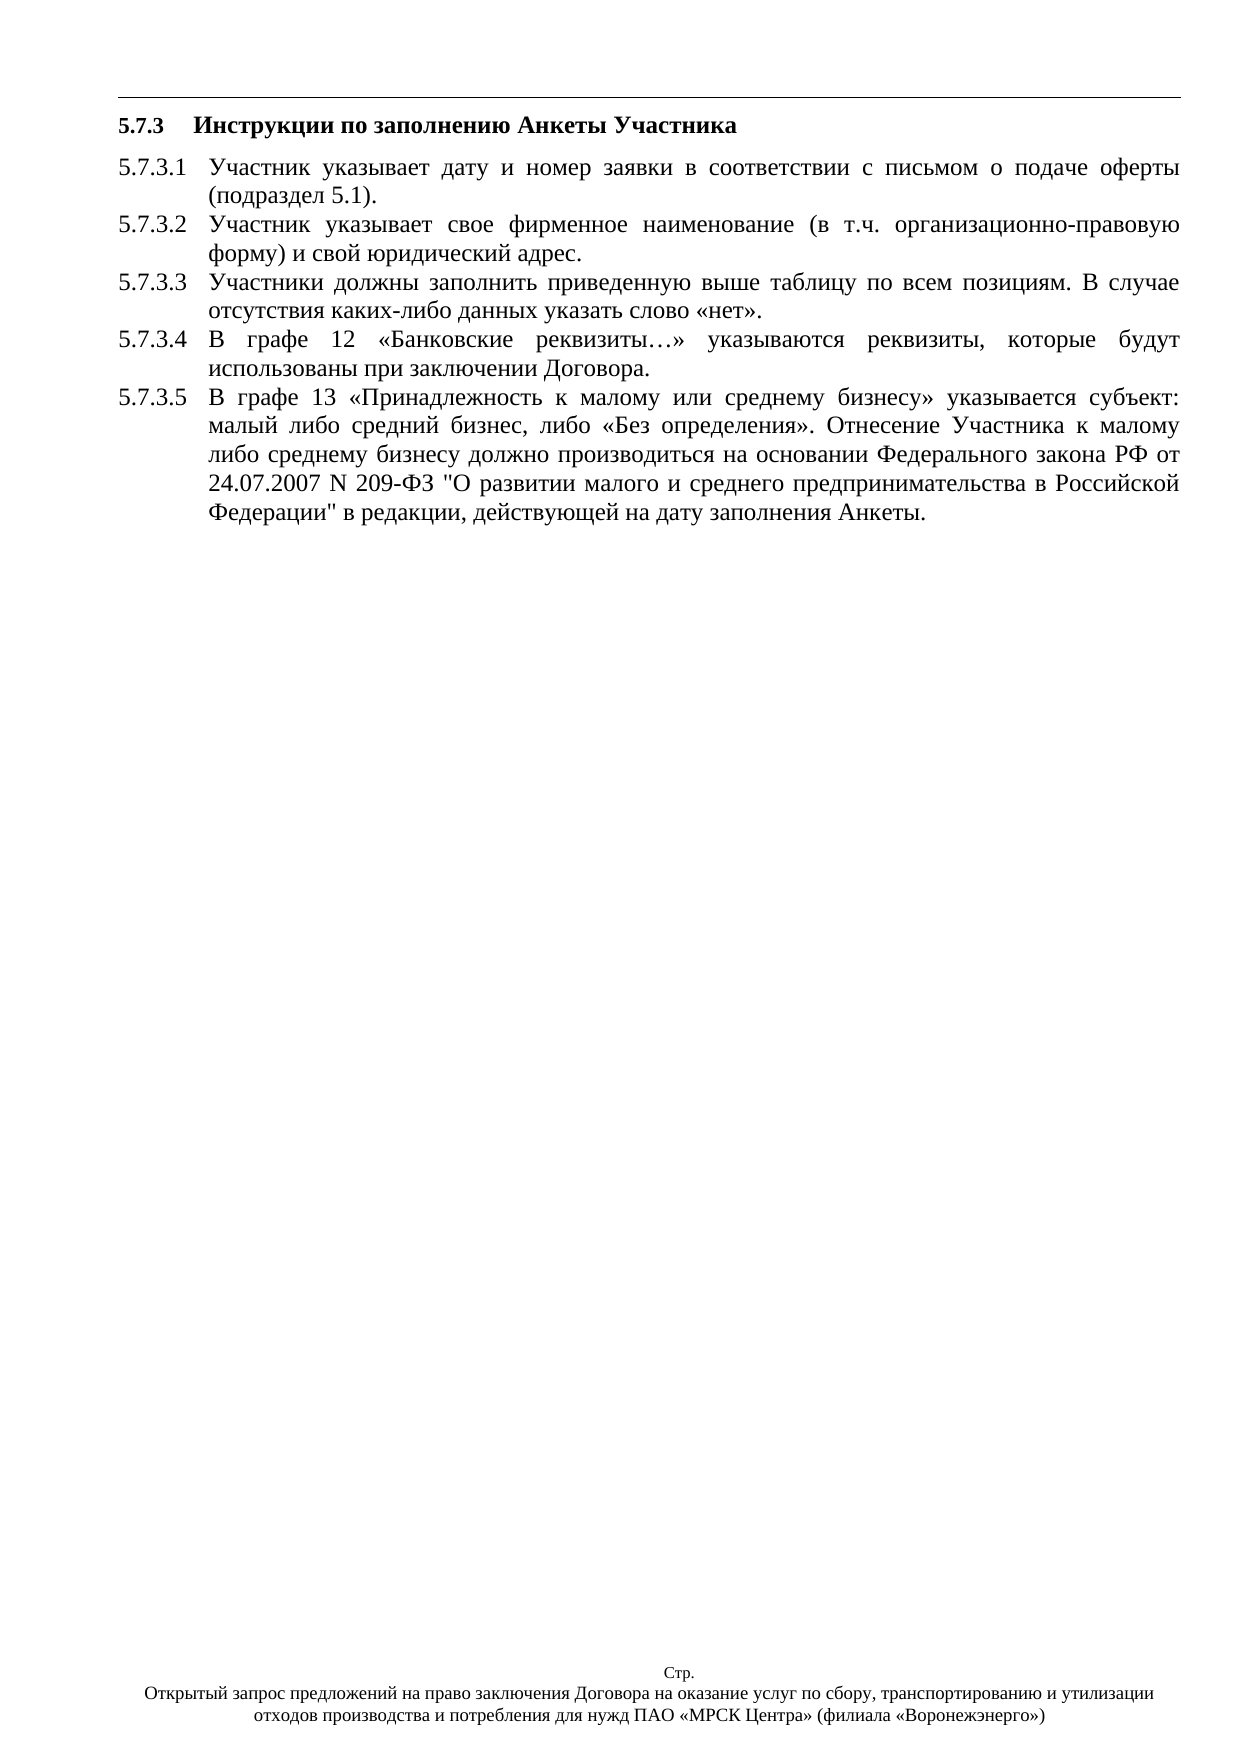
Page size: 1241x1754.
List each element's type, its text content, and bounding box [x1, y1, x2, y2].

list Участники должны заполнить приведенную выше таблицу по всем позициям. В случае отсутствия каких-либо данных указать слово «нет». [118, 267, 1181, 324]
list В графе 12 «Банковские реквизиты…» указываются реквизиты, которые будут использованы при заключении Договора. [118, 324, 1181, 382]
list Участник указывает свое фирменное наименование (в т.ч. организационно-правовую форму) и свой юридический адрес. [118, 209, 1181, 267]
list В графе 13 «Принадлежность к малому или среднему бизнесу» указывается субъект: малый либо средний бизнес, либо «Без определения». Отнесение Участника к малому либо среднему бизнесу должно производиться на основании Федерального закона РФ от 24.07.2007 N 209-ФЗ "О развитии малого и среднего предпринимательства в Российской Федерации" в редакции, действующей на дату заполнения Анкеты. [118, 382, 1181, 526]
subtitle Инструкции по заполнению Анкеты Участника [118, 111, 1181, 139]
list Участник указывает дату и номер заявки в соответствии с письмом о подаче оферты (подраздел 5.1). [118, 152, 1181, 209]
